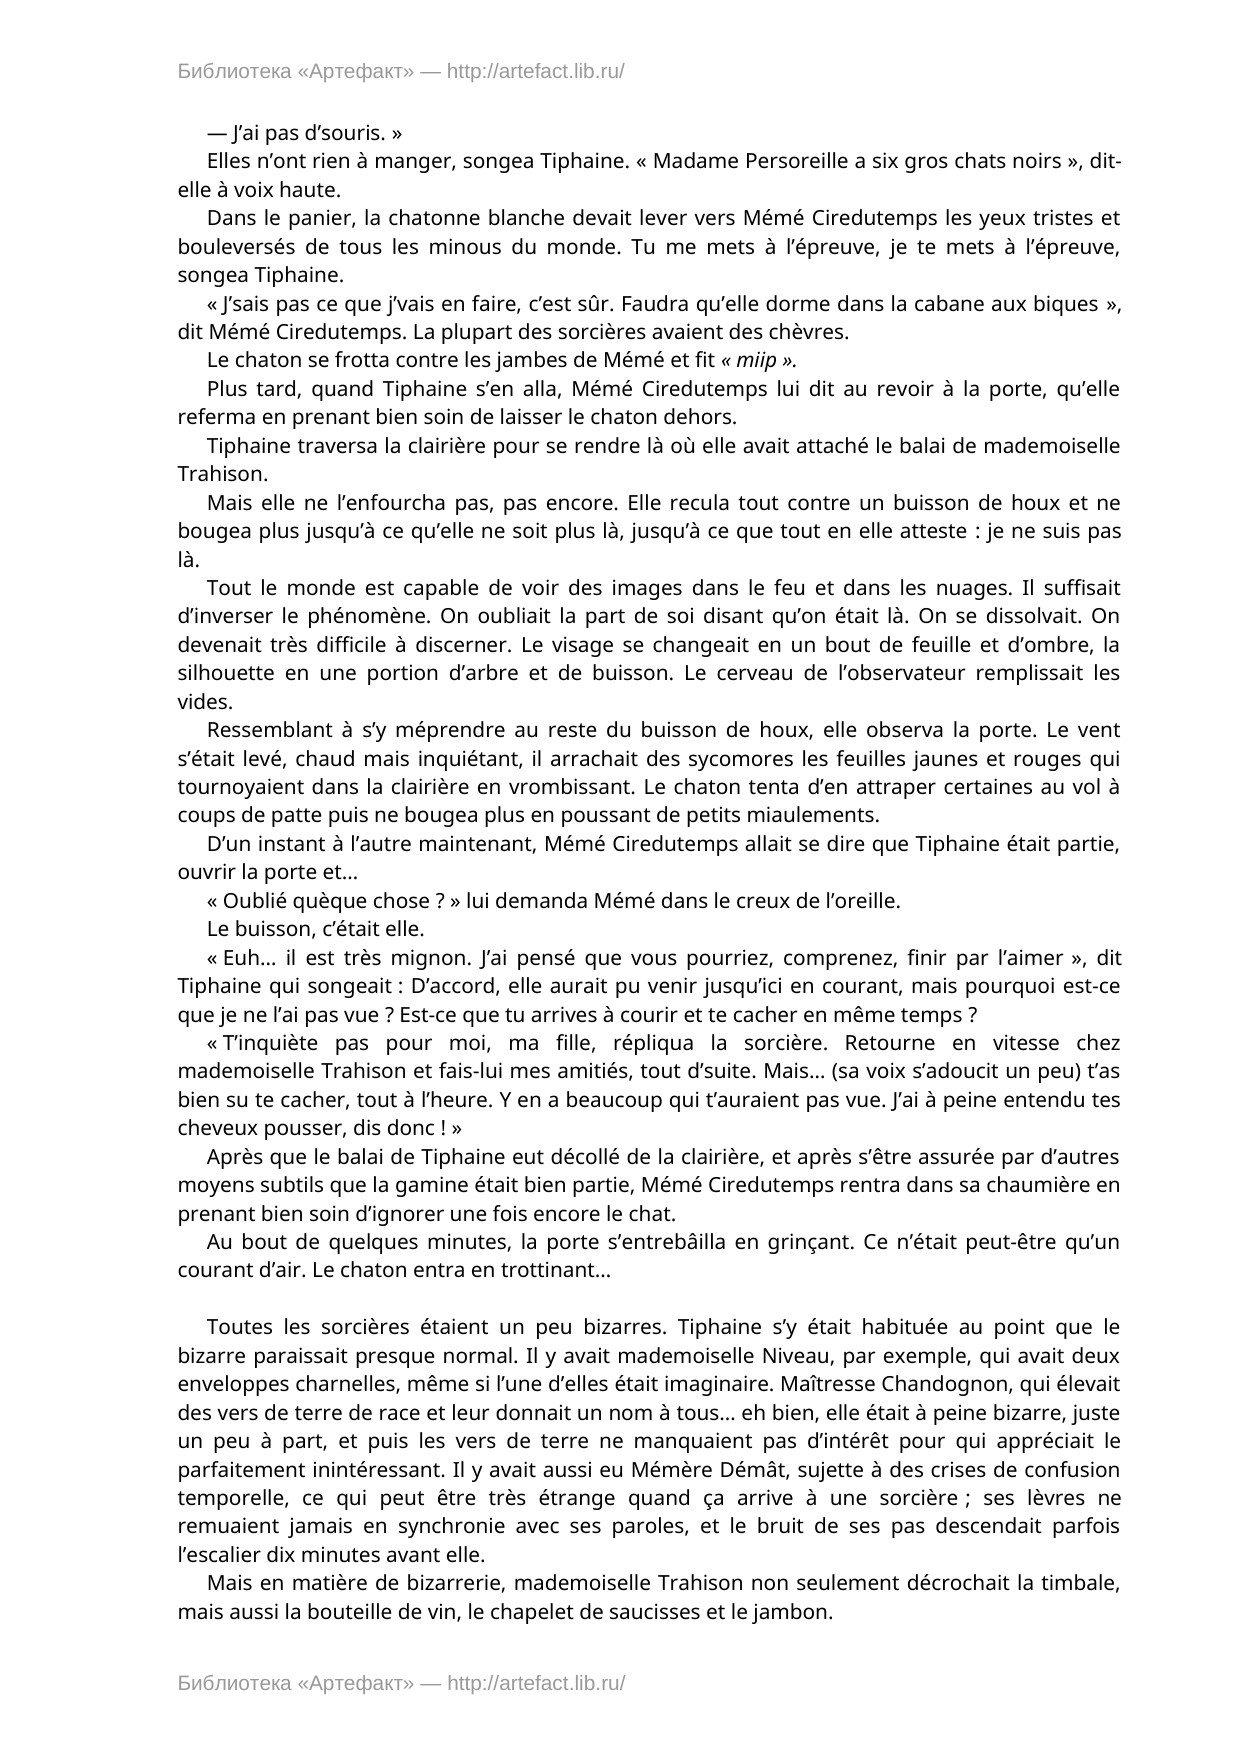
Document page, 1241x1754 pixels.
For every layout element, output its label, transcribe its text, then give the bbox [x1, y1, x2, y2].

text Tiphaine traversa la clairière pour se rendre là où elle avait attaché le balai de mademoiselle Trahison. [177, 431, 1122, 488]
text Ressemblant à s’y méprendre au reste du buisson de houx, elle observa la porte. Le vent s’était levé, chaud mais inquiétant, il arrachait des sycomores les feuilles jaunes et rouges qui tournoyaient dans la clairière en vrombissant. Le chaton tenta d’en attraper certaines au vol à coups de patte puis ne bougea plus en poussant de petits miaulements. [177, 715, 1122, 829]
text « J’sais pas ce que j’vais en faire, c’est sûr. Faudra qu’elle dorme dans la cabane aux biques », dit Mémé Ciredutemps. La plupart des sorcières avaient des chèvres. [177, 289, 1122, 346]
text Elles n’ont rien à manger, songea Tiphaine. « Madame Persoreille a six gros chats noirs », dit-elle à voix haute. [177, 147, 1122, 203]
text Le buisson, c’était elle. [177, 914, 1122, 943]
text « T’inquiète pas pour moi, ma fille, répliqua la sorcière. Retourne en vitesse chez mademoiselle Trahison et fais-lui mes amitiés, tout d’suite. Mais… (sa voix s’adoucit un peu) t’as bien su te cacher, tout à l’heure. Y en a beaucoup qui t’auraient pas vue. J’ai à peine entendu tes cheveux pousser, dis donc ! » [177, 1028, 1122, 1142]
text « Euh… il est très mignon. J’ai pensé que vous pourriez, comprenez, finir par l’aimer », dit Tiphaine qui songeait : D’accord, elle aurait pu venir jusqu’ici en courant, mais pourquoi est-ce que je ne l’ai pas vue ? Est-ce que tu arrives à courir et te cacher en même temps ? [177, 943, 1122, 1028]
text Au bout de quelques minutes, la porte s’entrebâilla en grinçant. Ce n’était peut-être qu’un courant d’air. Le chaton entra en trottinant… [177, 1227, 1122, 1284]
text Mais en matière de bizarrerie, mademoiselle Trahison non seulement décrochait la timbale, mais aussi la bouteille de vin, le chapelet de saucisses et le jambon. [177, 1568, 1122, 1625]
text Dans le panier, la chatonne blanche devait lever vers Mémé Ciredutemps les yeux tristes et bouleversés de tous les minous du monde. Tu me mets à l’épreuve, je te mets à l’épreuve, songea Tiphaine. [177, 203, 1122, 289]
text Tout le monde est capable de voir des images dans le feu et dans les nuages. Il suffisait d’inverser le phénomène. On oubliait la part de soi disant qu’on était là. On se dissolvait. On devenait très difficile à discerner. Le visage se changeait en un bout de feuille et d’ombre, la silhouette en une portion d’arbre et de buisson. Le cerveau de l’observateur remplissait les vides. [177, 573, 1122, 715]
text Après que le balai de Tiphaine eut décollé de la clairière, et après s’être assurée par d’autres moyens subtils que la gamine était bien partie, Mémé Ciredutemps rentra dans sa chaumière en prenant bien soin d’ignorer une fois encore le chat. [177, 1142, 1122, 1227]
text Mais elle ne l’enfourcha pas, pas encore. Elle recula tout contre un buisson de houx et ne bougea plus jusqu’à ce qu’elle ne soit plus là, jusqu’à ce que tout en elle atteste : je ne suis pas là. [177, 488, 1122, 573]
text D’un instant à l’autre maintenant, Mémé Ciredutemps allait se dire que Tiphaine était partie, ouvrir la porte et… [177, 829, 1122, 886]
text — J’ai pas d’souris. » [177, 118, 1122, 147]
text « Oublié quèque chose ? » lui demanda Mémé dans le creux de l’oreille. [177, 886, 1122, 914]
text Plus tard, quand Tiphaine s’en alla, Mémé Ciredutemps lui dit au revoir à la porte, qu’elle referma en prenant bien soin de laisser le chaton dehors. [177, 374, 1122, 431]
text Toutes les sorcières étaient un peu bizarres. Tiphaine s’y était habituée au point que le bizarre paraissait presque normal. Il y avait mademoiselle Niveau, par exemple, qui avait deux enveloppes charnelles, même si l’une d’elles était imaginaire. Maîtresse Chandognon, qui élevait des vers de terre de race et leur donnait un nom à tous… eh bien, elle était à peine bizarre, juste un peu à part, et puis les vers de terre ne manquaient pas d’intérêt pour qui appréciait le parfaitement inintéressant. Il y avait aussi eu Mémère Démât, sujette à des crises de confusion temporelle, ce qui peut être très étrange quand ça arrive à une sorcière ; ses lèvres ne remuaient jamais en synchronie avec ses paroles, et le bruit de ses pas descendait parfois l’escalier dix minutes avant elle. [177, 1312, 1122, 1568]
text Le chaton se frotta contre les jambes de Mémé et fit « miip ». [177, 346, 1122, 374]
